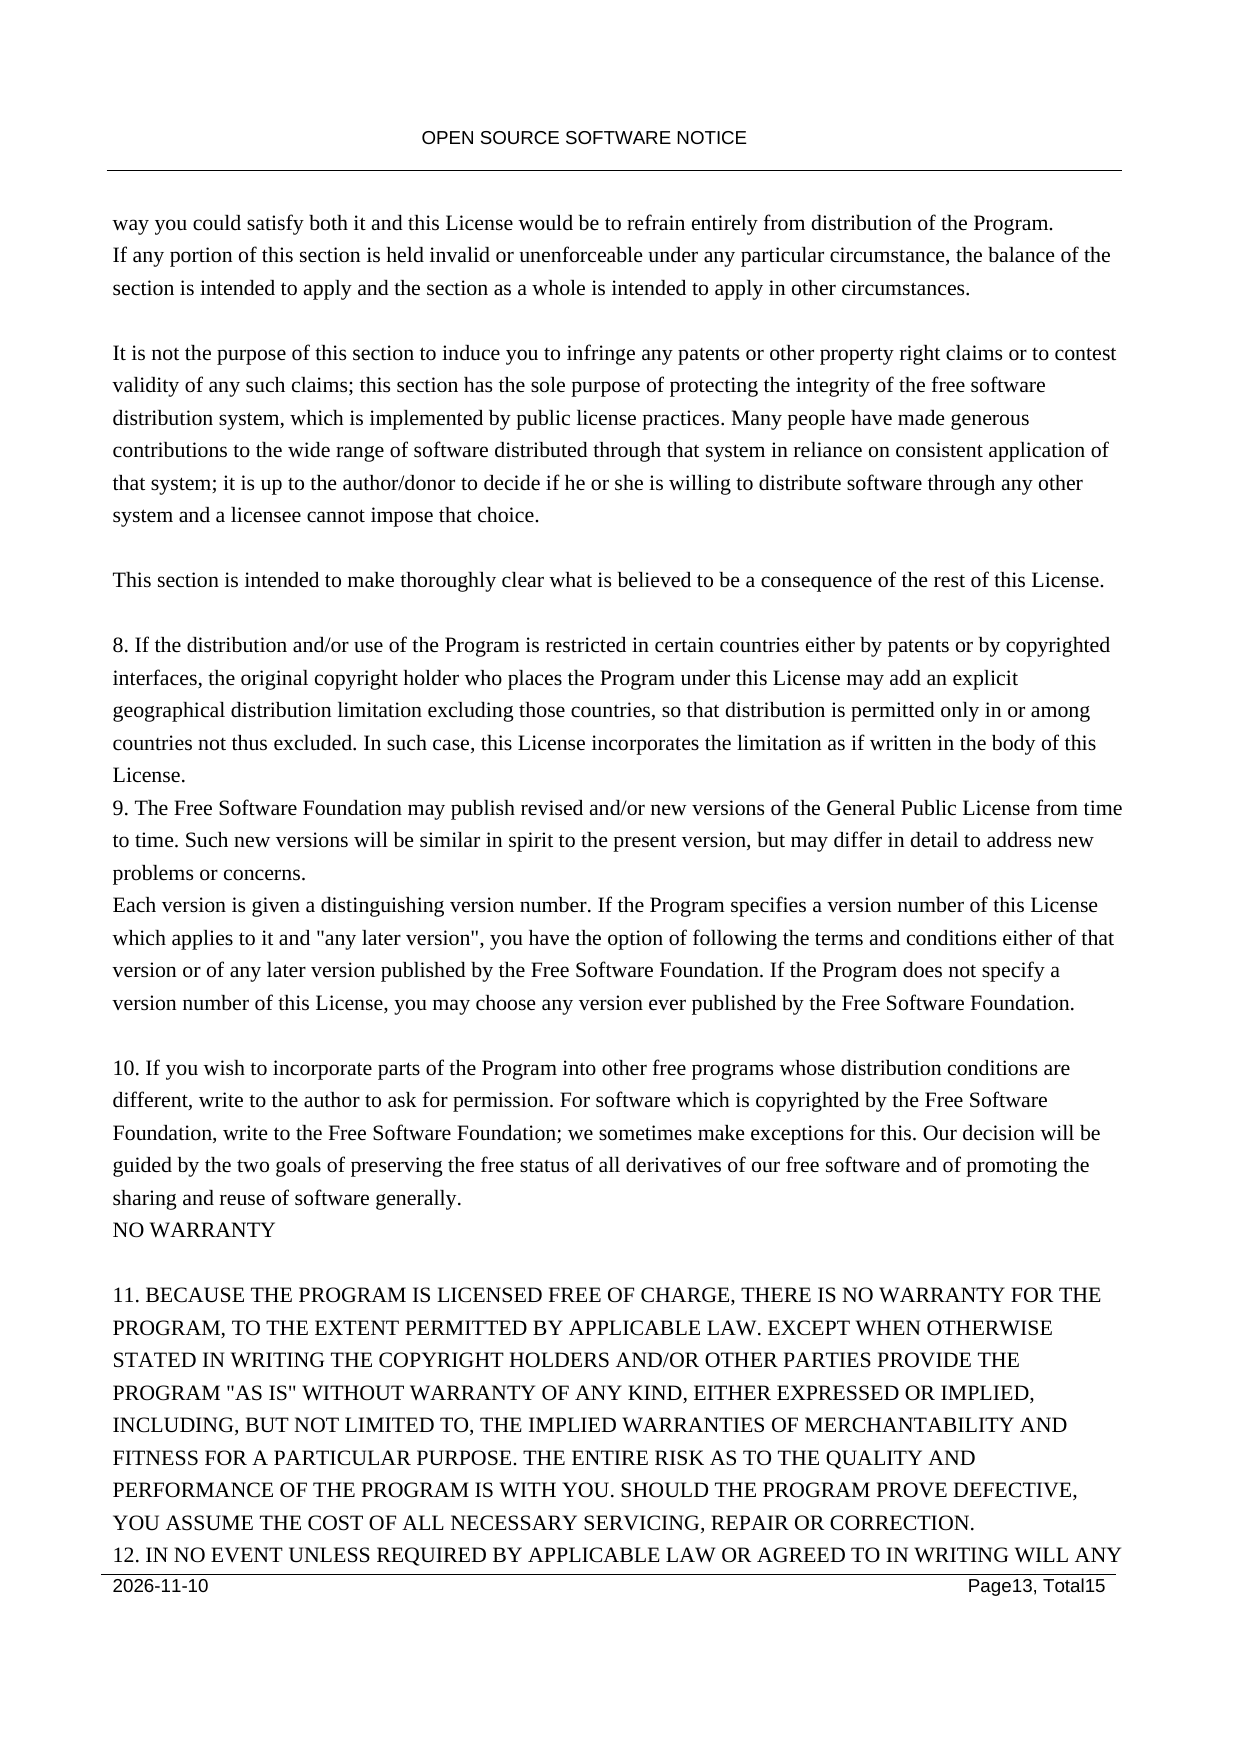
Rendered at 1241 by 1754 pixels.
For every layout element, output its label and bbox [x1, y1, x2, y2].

text [112, 206, 1128, 1571]
